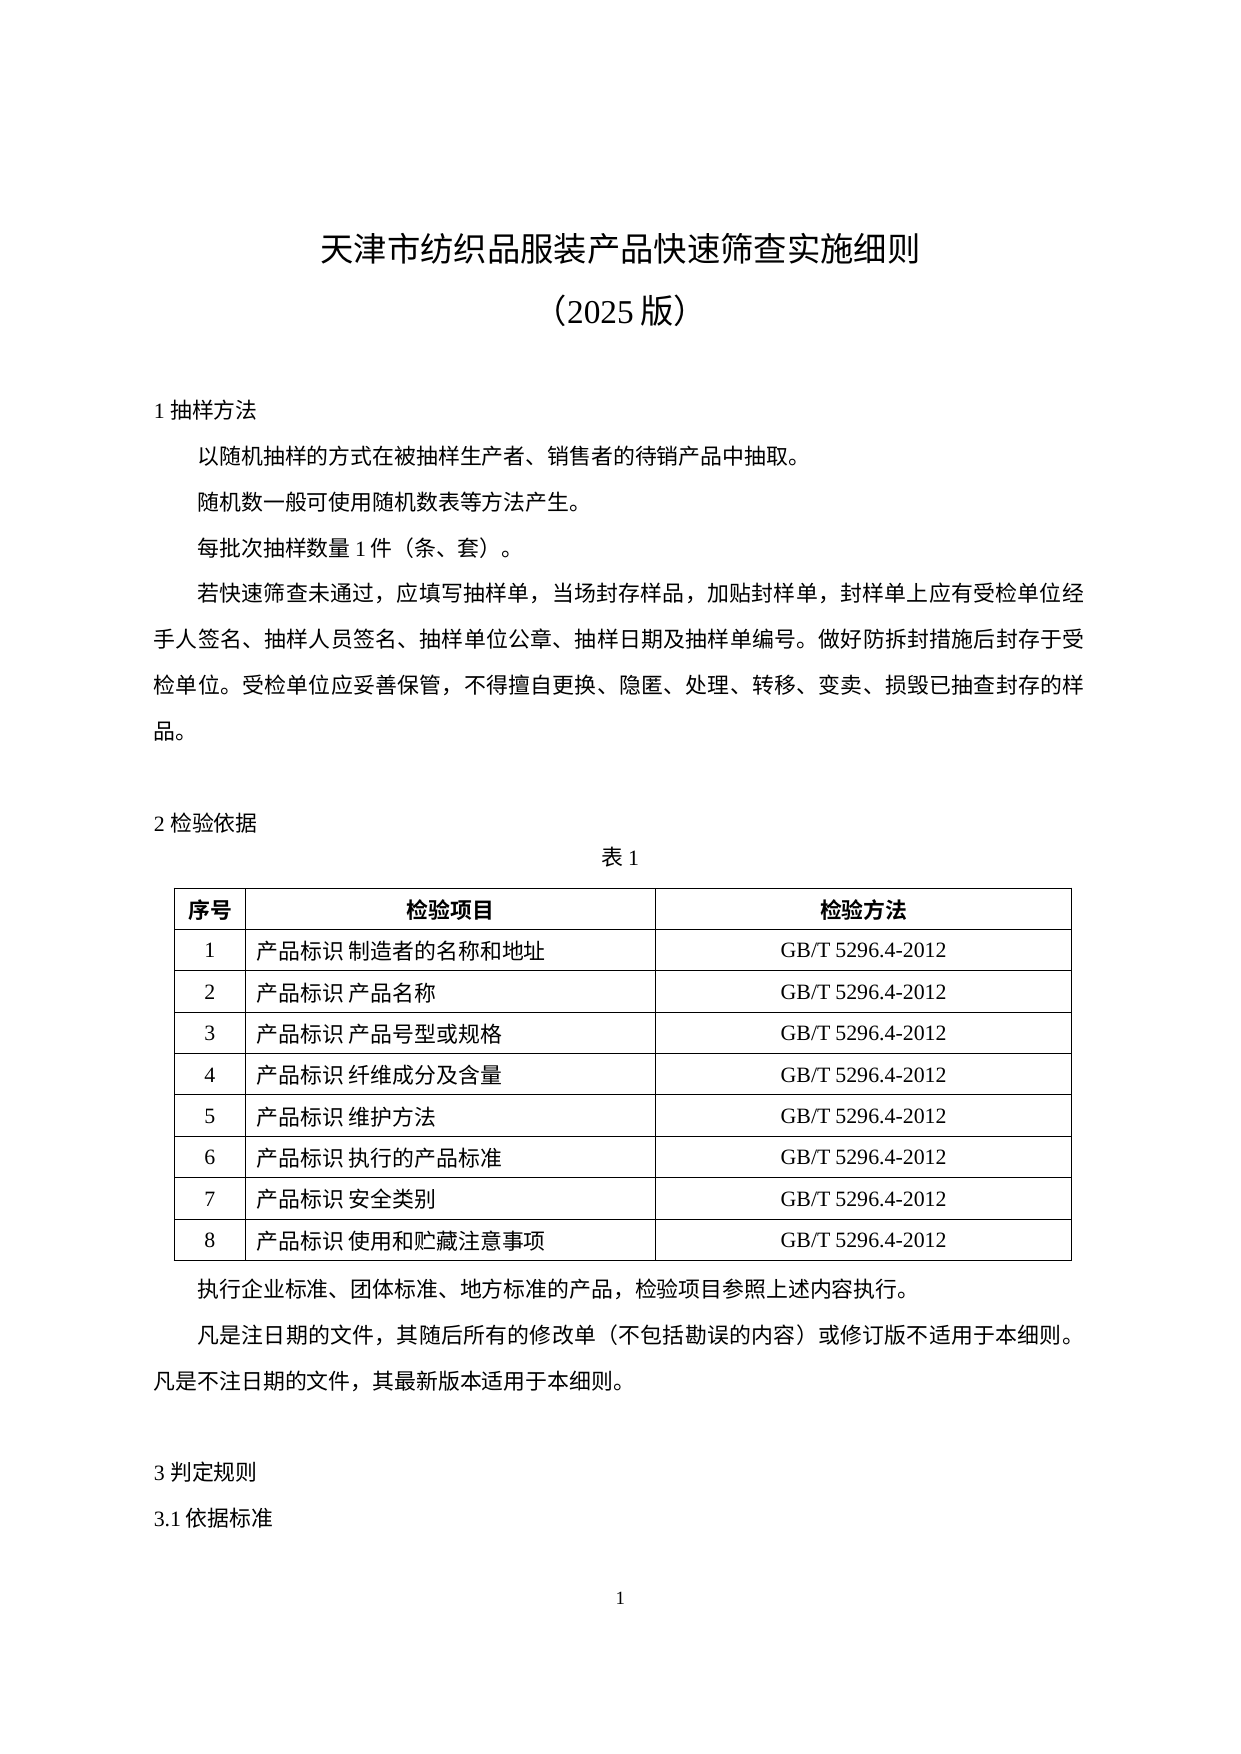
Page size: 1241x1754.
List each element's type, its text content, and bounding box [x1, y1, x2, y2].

table_cell 7 [175, 1178, 245, 1218]
text 3.1依据标准 [153, 1490, 1087, 1536]
text 随机数一般可使用随机数表等方法产生。 [153, 473, 1087, 519]
table_cell GB/T 5296.4-2012 [656, 1013, 1071, 1053]
table_cell GB/T 5296.4-2012 [656, 971, 1071, 1012]
text 表1 [153, 840, 1087, 872]
table_cell 1 [175, 930, 245, 970]
text 天津市纺织品服装产品快速筛查实施细则 [153, 212, 1087, 274]
table_cell 产品标识 安全类别 [246, 1178, 655, 1218]
table_cell GB/T 5296.4-2012 [656, 1220, 1071, 1260]
text 每批次抽样数量1件（条、套）。 [153, 519, 1087, 565]
table_header 检验方法 [656, 889, 1071, 929]
table_cell GB/T 5296.4-2012 [656, 1054, 1071, 1094]
table_cell 产品标识 使用和贮藏注意事项 [246, 1220, 655, 1260]
text 2 检验依据 [153, 794, 1087, 840]
table_cell 8 [175, 1220, 245, 1260]
table_cell 产品标识 维护方法 [246, 1095, 655, 1136]
table_cell 产品标识 纤维成分及含量 [246, 1054, 655, 1094]
text （2025版） [153, 274, 1087, 336]
text 1 抽样方法 [153, 382, 1087, 428]
text 执行企业标准、团体标准、地方标准的产品，检验项目参照上述内容执行。 [153, 1261, 1087, 1307]
table_cell 产品标识 产品号型或规格 [246, 1013, 655, 1053]
table_cell GB/T 5296.4-2012 [656, 1095, 1071, 1136]
text 以随机抽样的方式在被抽样生产者、销售者的待销产品中抽取。 [153, 428, 1087, 473]
table_cell 4 [175, 1054, 245, 1094]
table_cell GB/T 5296.4-2012 [656, 1137, 1071, 1177]
table_cell GB/T 5296.4-2012 [656, 930, 1071, 970]
text 3 判定规则 [153, 1444, 1087, 1490]
table_cell 3 [175, 1013, 245, 1053]
table_cell 产品标识 执行的产品标准 [246, 1137, 655, 1177]
table_cell 6 [175, 1137, 245, 1177]
text 凡是注日期的文件，其随后所有的修改单（不包括勘误的内容）或修订版不适用于本细则。凡是不注日期的文件，其最新版本适用于本细则。 [153, 1307, 1087, 1398]
table_header 序号 [175, 889, 245, 929]
table_cell 产品标识 制造者的名称和地址 [246, 930, 655, 970]
table_cell 5 [175, 1095, 245, 1136]
table_cell GB/T 5296.4-2012 [656, 1178, 1071, 1218]
table_header 检验项目 [246, 889, 655, 929]
table_cell 产品标识 产品名称 [246, 971, 655, 1012]
text 若快速筛查未通过，应填写抽样单，当场封存样品，加贴封样单，封样单上应有受检单位经手人签名、抽样人员签名、抽样单位公章、抽样日期及抽样单编号。做好防拆封措施后封存于受检单位。受检单位应妥善保管，不得擅自更换、隐匿、处理、转移、变卖、损毁已抽查封存的样品。 [153, 565, 1087, 748]
table_cell 2 [175, 971, 245, 1012]
